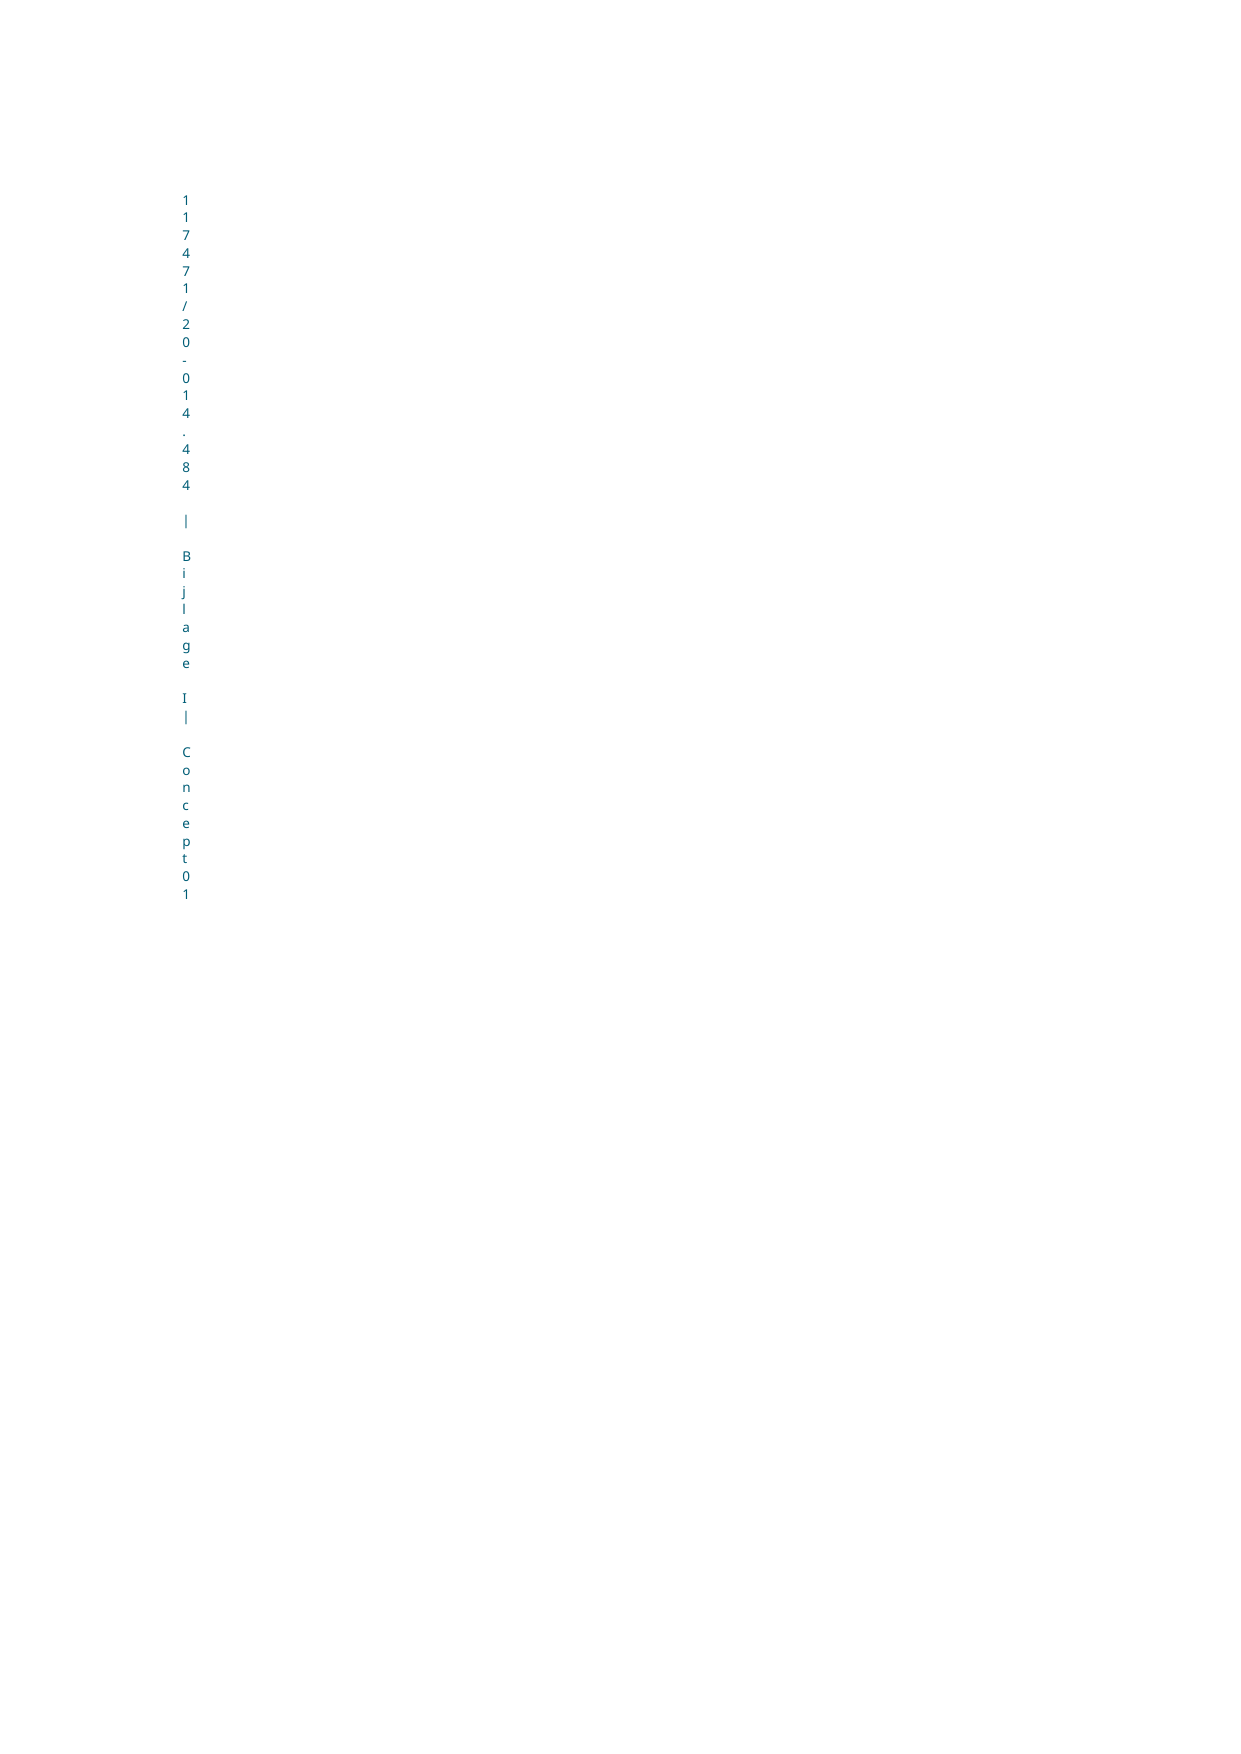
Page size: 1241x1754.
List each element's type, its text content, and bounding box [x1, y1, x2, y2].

picture [182, 248, 188, 256]
picture [182, 855, 187, 863]
picture [183, 839, 190, 846]
picture [182, 408, 188, 416]
picture [183, 785, 189, 792]
picture [182, 444, 188, 452]
picture [183, 319, 189, 327]
picture [182, 480, 188, 488]
picture [183, 462, 189, 469]
picture [183, 551, 190, 559]
